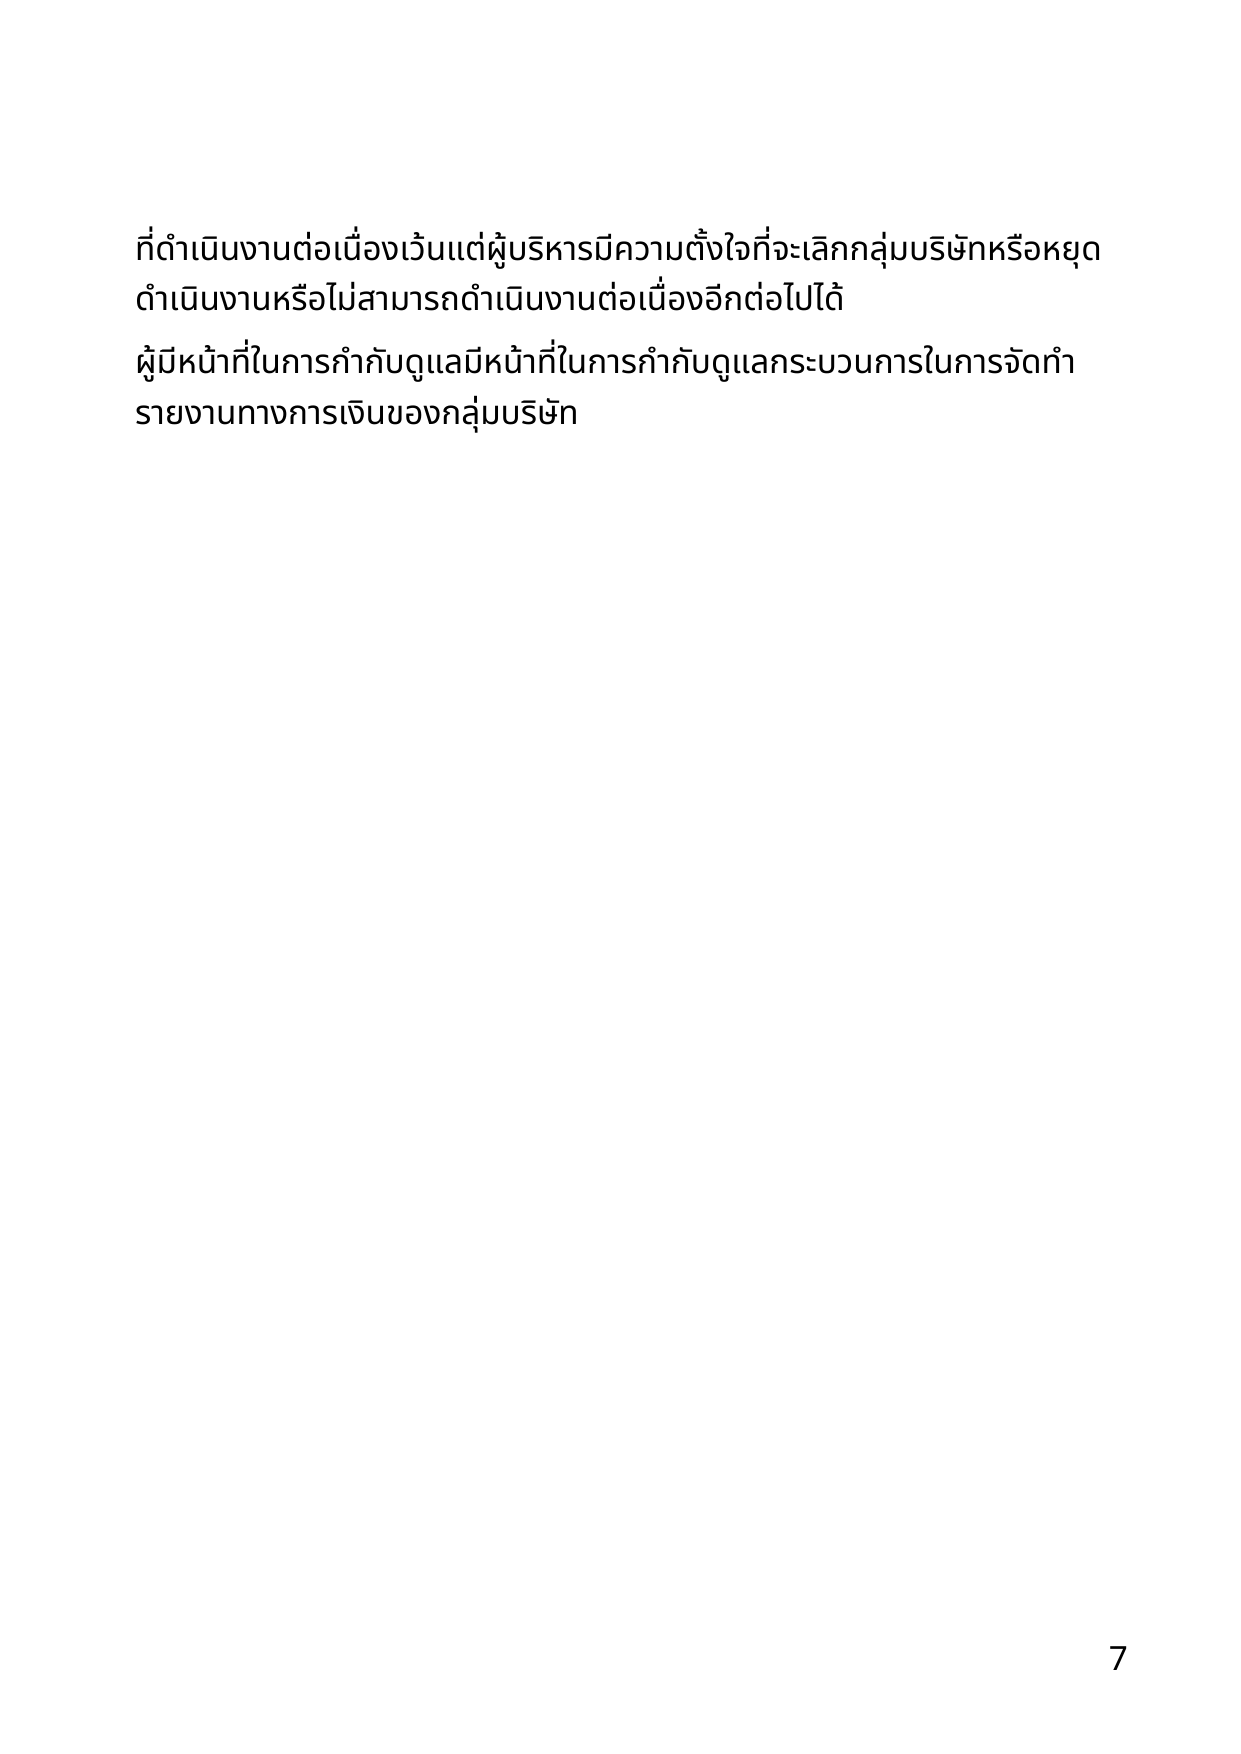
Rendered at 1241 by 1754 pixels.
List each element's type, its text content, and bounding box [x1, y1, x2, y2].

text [135, 225, 1131, 326]
text ผู้มีหน้าที่ในการกำกับดูแลมีหน้าที่ในการกำกับดูแลกระบวนการในการจัดทำรายงานทางการเงินของกลุ่มบริษัท [135, 338, 1143, 439]
